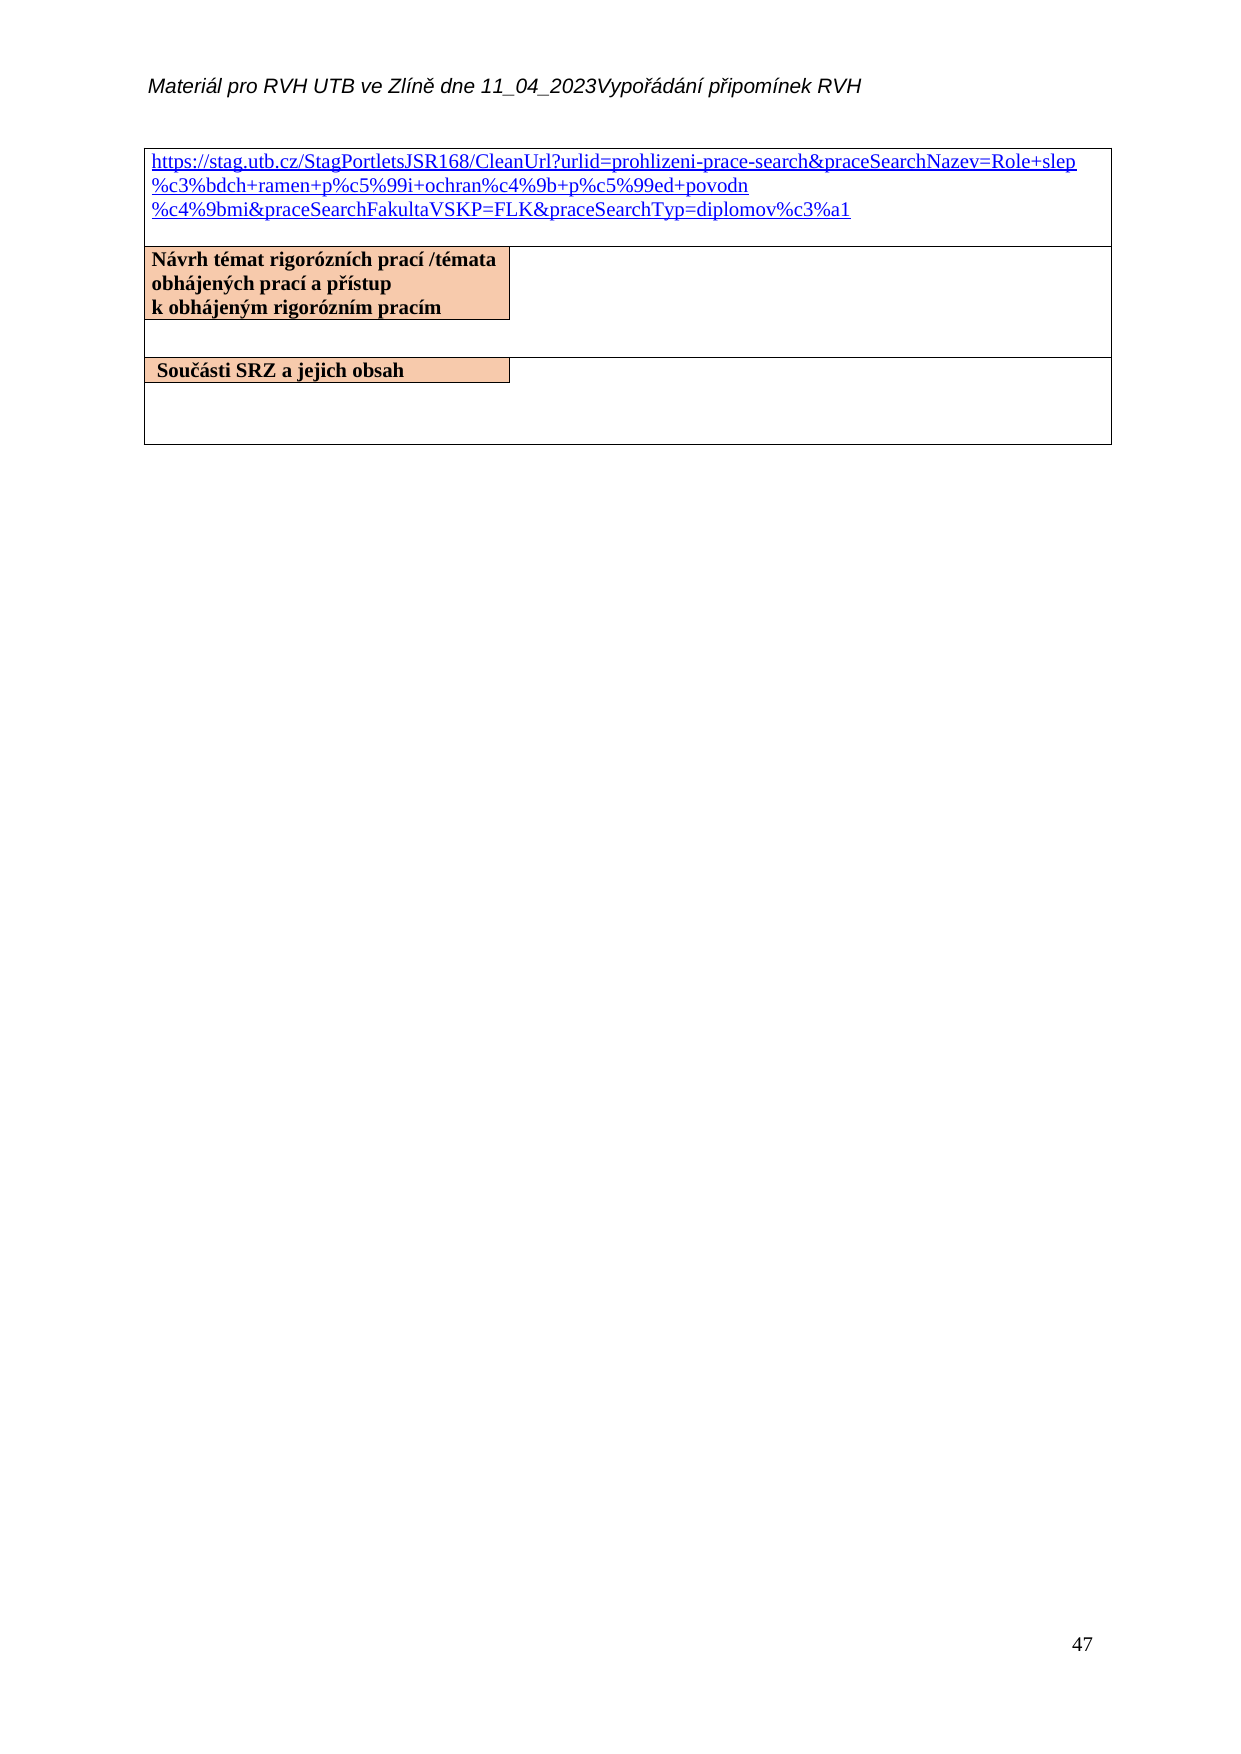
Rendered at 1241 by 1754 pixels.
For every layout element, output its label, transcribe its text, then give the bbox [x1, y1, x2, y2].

table_cell [145, 319, 1111, 357]
table_cell Návrh témat rigorózních prací /témata obhájených prací a přístup k obhájeným rigorózním pracím [145, 247, 509, 319]
table_cell [145, 382, 1111, 444]
table_cell Součásti SRZ a jejich obsah [145, 358, 509, 382]
table_cell [510, 358, 1111, 382]
table_cell [510, 247, 1111, 319]
